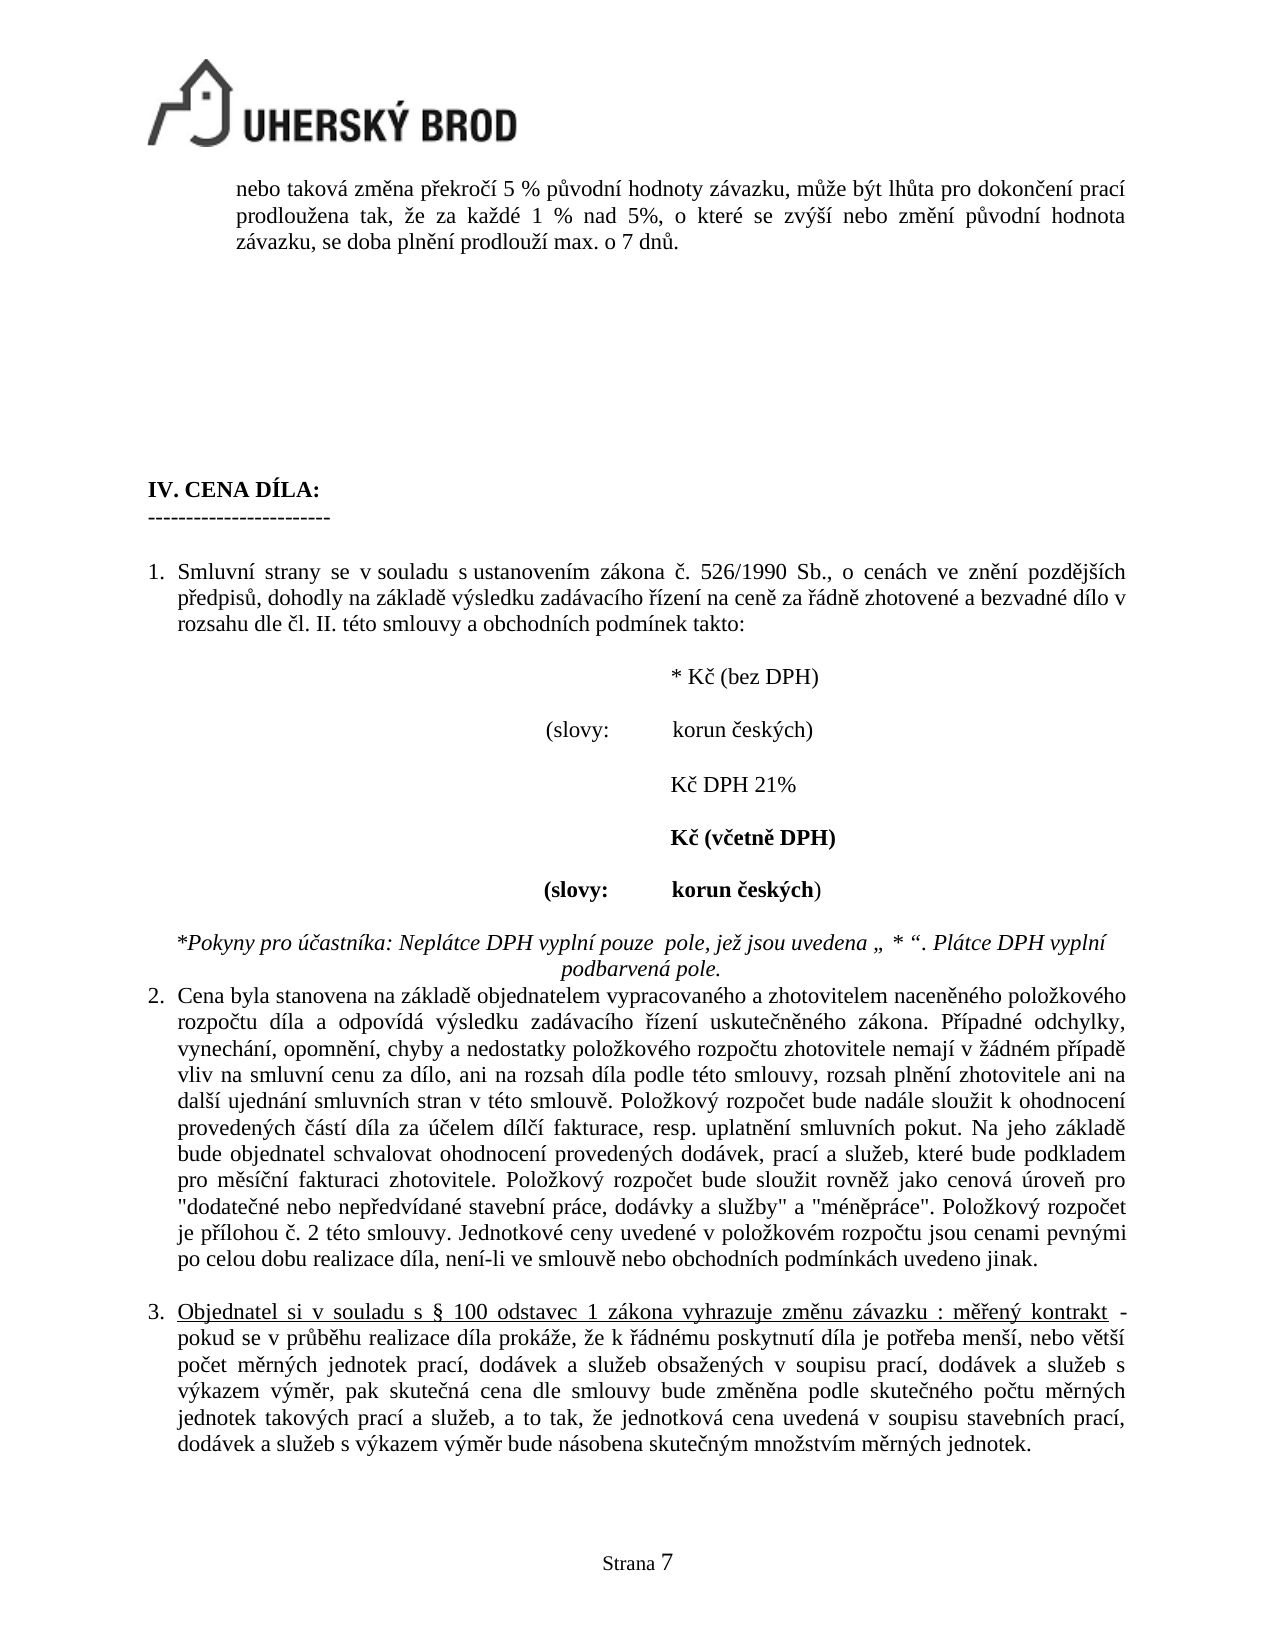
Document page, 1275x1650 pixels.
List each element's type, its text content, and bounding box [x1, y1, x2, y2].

text Kč DPH 21% [516, 771, 1137, 797]
text * Kč (bez DPH) [221, 663, 1137, 689]
text Kč (včetně DPH) [516, 824, 1137, 850]
text (slovy: korun českých) [148, 876, 1137, 903]
picture [147, 59, 517, 147]
list Smluvní strany se v souladu s ustanovením zákona č. 526/1990 Sb., o cenách ve znění pozdějších předpisů, dohodly na základě výsledku zadávacího řízení na ceně za řádně zhotovené a bezvadné dílo v rozsahu dle čl. II. této smlouvy a obchodních podmínek takto: [148, 558, 1127, 637]
text (slovy: korun českých) [148, 716, 1137, 742]
list Objednatel si v souladu s § 100 odstavec 1 zákona vyhrazuje změnu závazku : měřený kontrakt - pokud se v průběhu realizace díla prokáže, že k řádnému poskytnutí díla je potřeba menší, nebo větší počet měrných jednotek prací, dodávek a služeb obsažených v soupisu prací, dodávek a služeb s výkazem výměr, pak skutečná cena dle smlouvy bude změněna podle skutečného počtu měrných jednotek takových prací a služeb, a to tak, že jednotková cena uvedená v soupisu stavebních prací, dodávek a služeb s výkazem výměr bude násobena skutečným množstvím měrných jednotek. [148, 1298, 1127, 1456]
list Cena byla stanovena na základě objednatelem vypracovaného a zhotovitelem naceněného položkového rozpočtu díla a odpovídá výsledku zadávacího řízení uskutečněného zákona. Případné odchylky, vynechání, opomnění, chyby a nedostatky položkového rozpočtu zhotovitele nemají v žádném případě vliv na smluvní cenu za dílo, ani na rozsah díla podle této smlouvy, rozsah plnění zhotovitele ani na další ujednání smluvních stran v této smlouvě. Položkový rozpočet bude nadále sloužit k ohodnocení provedených částí díla za účelem dílčí fakturace, resp. uplatnění smluvních pokut. Na jeho základě bude objednatel schvalovat ohodnocení provedených dodávek, prací a služeb, které bude podkladem pro měsíční fakturaci zhotovitele. Položkový rozpočet bude sloužit rovněž jako cenová úroveň pro "dodatečné nebo nepředvídané stavební práce, dodávky a služby" a "méněpráce". Položkový rozpočet je přílohou č. 2 této smlouvy. Jednotkové ceny uvedené v položkovém rozpočtu jsou cenami pevnými po celou dobu realizace díla, není-li ve smlouvě nebo obchodních podmínkách uvedeno jinak. [148, 982, 1127, 1272]
text ------------------------ [148, 503, 1137, 558]
text *Pokyny pro účastníka: Neplátce DPH vyplní pouze pole, jež jsou uvedena „ * “. Plátce DPH vyplní podbarvená pole. [148, 929, 1137, 982]
text IV. CENA DÍLA: [148, 476, 1137, 503]
